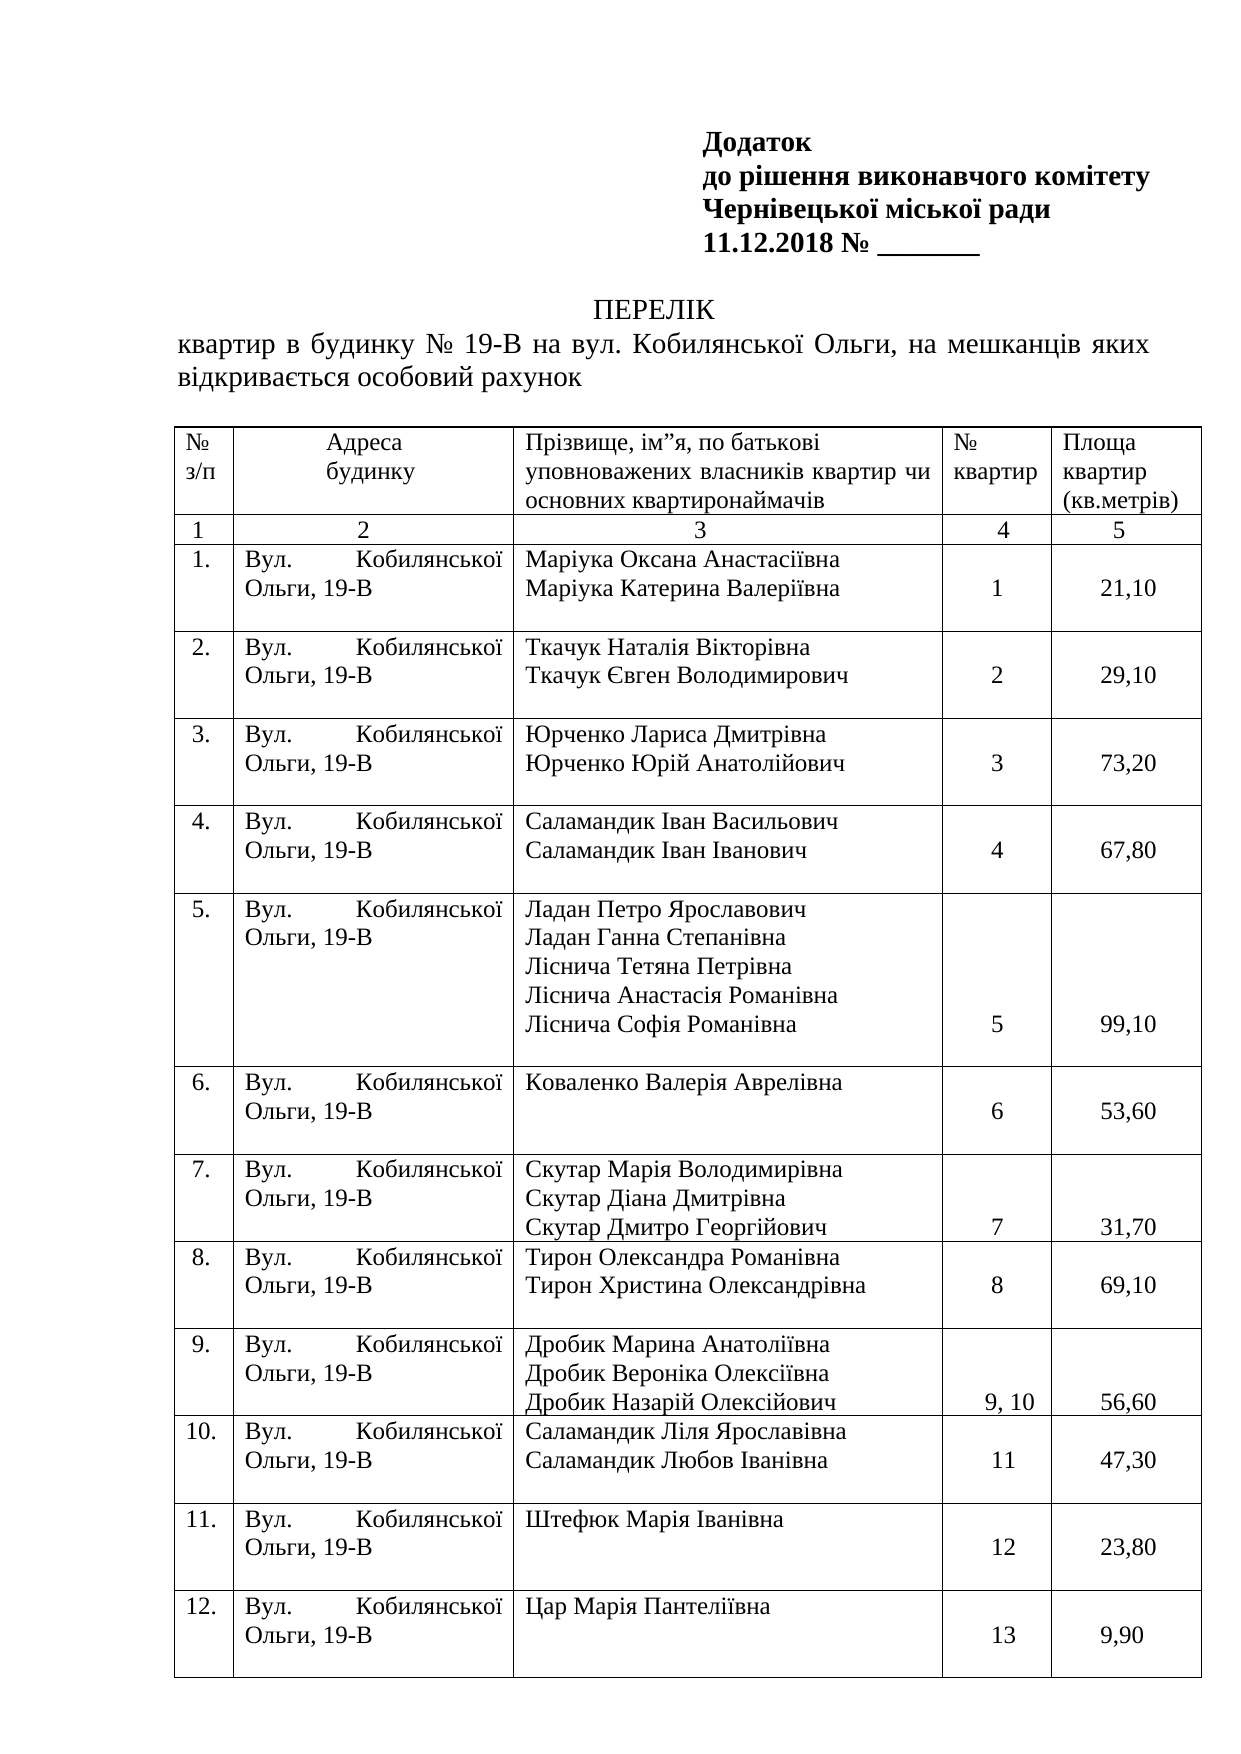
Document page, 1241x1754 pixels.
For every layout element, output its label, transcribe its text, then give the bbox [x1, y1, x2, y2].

table_cell 5 [943, 894, 1051, 1066]
table_cell Юрченко Лариса Дмитрівна Юрченко Юрій Анатолійович [514, 719, 942, 805]
text Чернівецької міської ради [177, 192, 1152, 225]
table_cell 47,30 [1052, 1416, 1201, 1503]
table_cell 2. [175, 632, 233, 718]
table_cell 1 [943, 545, 1051, 631]
table_cell 67,80 [1052, 806, 1201, 893]
table_cell Вул. Кобилянської Ольги, 19-В [234, 894, 513, 1066]
table_cell 4 [943, 806, 1051, 893]
table_cell 5. [175, 894, 233, 1066]
table_cell Вул. Кобилянської Ольги, 19-В [234, 1591, 513, 1677]
text Додаток [177, 124, 1152, 158]
table_cell Скутар Марія Володимирівна Скутар Діана Дмитрівна Скутар Дмитро Георгійович [514, 1155, 942, 1241]
table_cell 73,20 [1052, 719, 1201, 805]
table_cell 9,90 [1052, 1591, 1201, 1677]
table_cell 7 [943, 1155, 1051, 1241]
table_cell 1. [175, 545, 233, 631]
table_cell 8. [175, 1242, 233, 1328]
table_cell 9. [175, 1329, 233, 1415]
table_cell 6 [943, 1067, 1051, 1153]
table_cell 11 [943, 1416, 1051, 1503]
table_cell 21,10 [1052, 545, 1201, 631]
table_cell 9, 10 [943, 1329, 1051, 1415]
table_cell 10. [175, 1416, 233, 1503]
table_cell 99,10 [1052, 894, 1201, 1066]
table_cell 6. [175, 1067, 233, 1153]
table_cell Вул. Кобилянської Ольги, 19-В [234, 719, 513, 805]
table_header Площа квартир (кв.метрів) [1052, 428, 1201, 514]
table_cell 29,10 [1052, 632, 1201, 718]
text ПЕРЕЛІК [177, 292, 1152, 326]
text до рішення виконавчого комітету [177, 158, 1152, 192]
table_cell 13 [943, 1591, 1051, 1677]
table_cell Вул. Кобилянської Ольги, 19-В [234, 632, 513, 718]
table_cell Вул. Кобилянської Ольги, 19-В [234, 545, 513, 631]
table_cell Коваленко Валерія Аврелівна [514, 1067, 942, 1153]
table_cell Дробик Марина Анатоліївна Дробик Вероніка Олексіївна Дробик Назарій Олексійович [514, 1329, 942, 1415]
table_cell 12 [943, 1504, 1051, 1590]
table_cell Вул. Кобилянської Ольги, 19-В [234, 1155, 513, 1241]
table_cell Маріука Оксана Анастасіївна Маріука Катерина Валеріївна [514, 545, 942, 631]
table_cell Вул. Кобилянської Ольги, 19-В [234, 1067, 513, 1153]
table_cell 8 [943, 1242, 1051, 1328]
table_cell Вул. Кобилянської Ольги, 19-В [234, 1329, 513, 1415]
text квартир в будинку № 19-В на вул. Кобилянської Ольги, на мешканців яких відкривається особовий рахунок [177, 326, 1152, 393]
table_cell 5 [1052, 515, 1201, 543]
table_header № квартир [943, 428, 1051, 514]
table_cell Цар Марія Пантеліївна [514, 1591, 942, 1677]
table_cell 3 [943, 719, 1051, 805]
table_cell 3 [514, 515, 942, 543]
table_cell 2 [234, 515, 513, 543]
table_cell Вул. Кобилянської Ольги, 19-В [234, 1504, 513, 1590]
table_cell 2 [943, 632, 1051, 718]
table_cell 1 [175, 515, 233, 543]
text 11.12.2018 № _______ [177, 225, 1152, 259]
table_cell Штефюк Марія Іванівна [514, 1504, 942, 1590]
table_cell Вул. Кобилянської Ольги, 19-В [234, 1416, 513, 1503]
table_cell 53,60 [1052, 1067, 1201, 1153]
table_cell 4 [943, 515, 1051, 543]
table_cell 11. [175, 1504, 233, 1590]
table_header № з/п [175, 428, 233, 514]
table_cell 23,80 [1052, 1504, 1201, 1590]
table_cell 7. [175, 1155, 233, 1241]
table_cell Ладан Петро Ярославович Ладан Ганна Степанівна Ліснича Тетяна Петрівна Ліснича Анастасія Романівна Ліснича Софія Романівна [514, 894, 942, 1066]
table_cell Саламандик Іван Васильович Саламандик Іван Іванович [514, 806, 942, 893]
table_header Адреса будинку [234, 428, 513, 514]
table_cell Ткачук Наталія Вікторівна Ткачук Євген Володимирович [514, 632, 942, 718]
table_cell 69,10 [1052, 1242, 1201, 1328]
table_cell 31,70 [1052, 1155, 1201, 1241]
table_cell Тирон Олександра Романівна Тирон Христина Олександрівна [514, 1242, 942, 1328]
table_cell Вул. Кобилянської Ольги, 19-В [234, 806, 513, 893]
table_cell 12. [175, 1591, 233, 1677]
table_cell 56,60 [1052, 1329, 1201, 1415]
table_cell Саламандик Ліля Ярославівна Саламандик Любов Іванівна [514, 1416, 942, 1503]
table_header Прізвище, ім”я, по батькові уповноважених власників квартир чи основних квартиронаймачів [514, 428, 942, 514]
table_cell Вул. Кобилянської Ольги, 19-В [234, 1242, 513, 1328]
table_cell 3. [175, 719, 233, 805]
table_cell 4. [175, 806, 233, 893]
